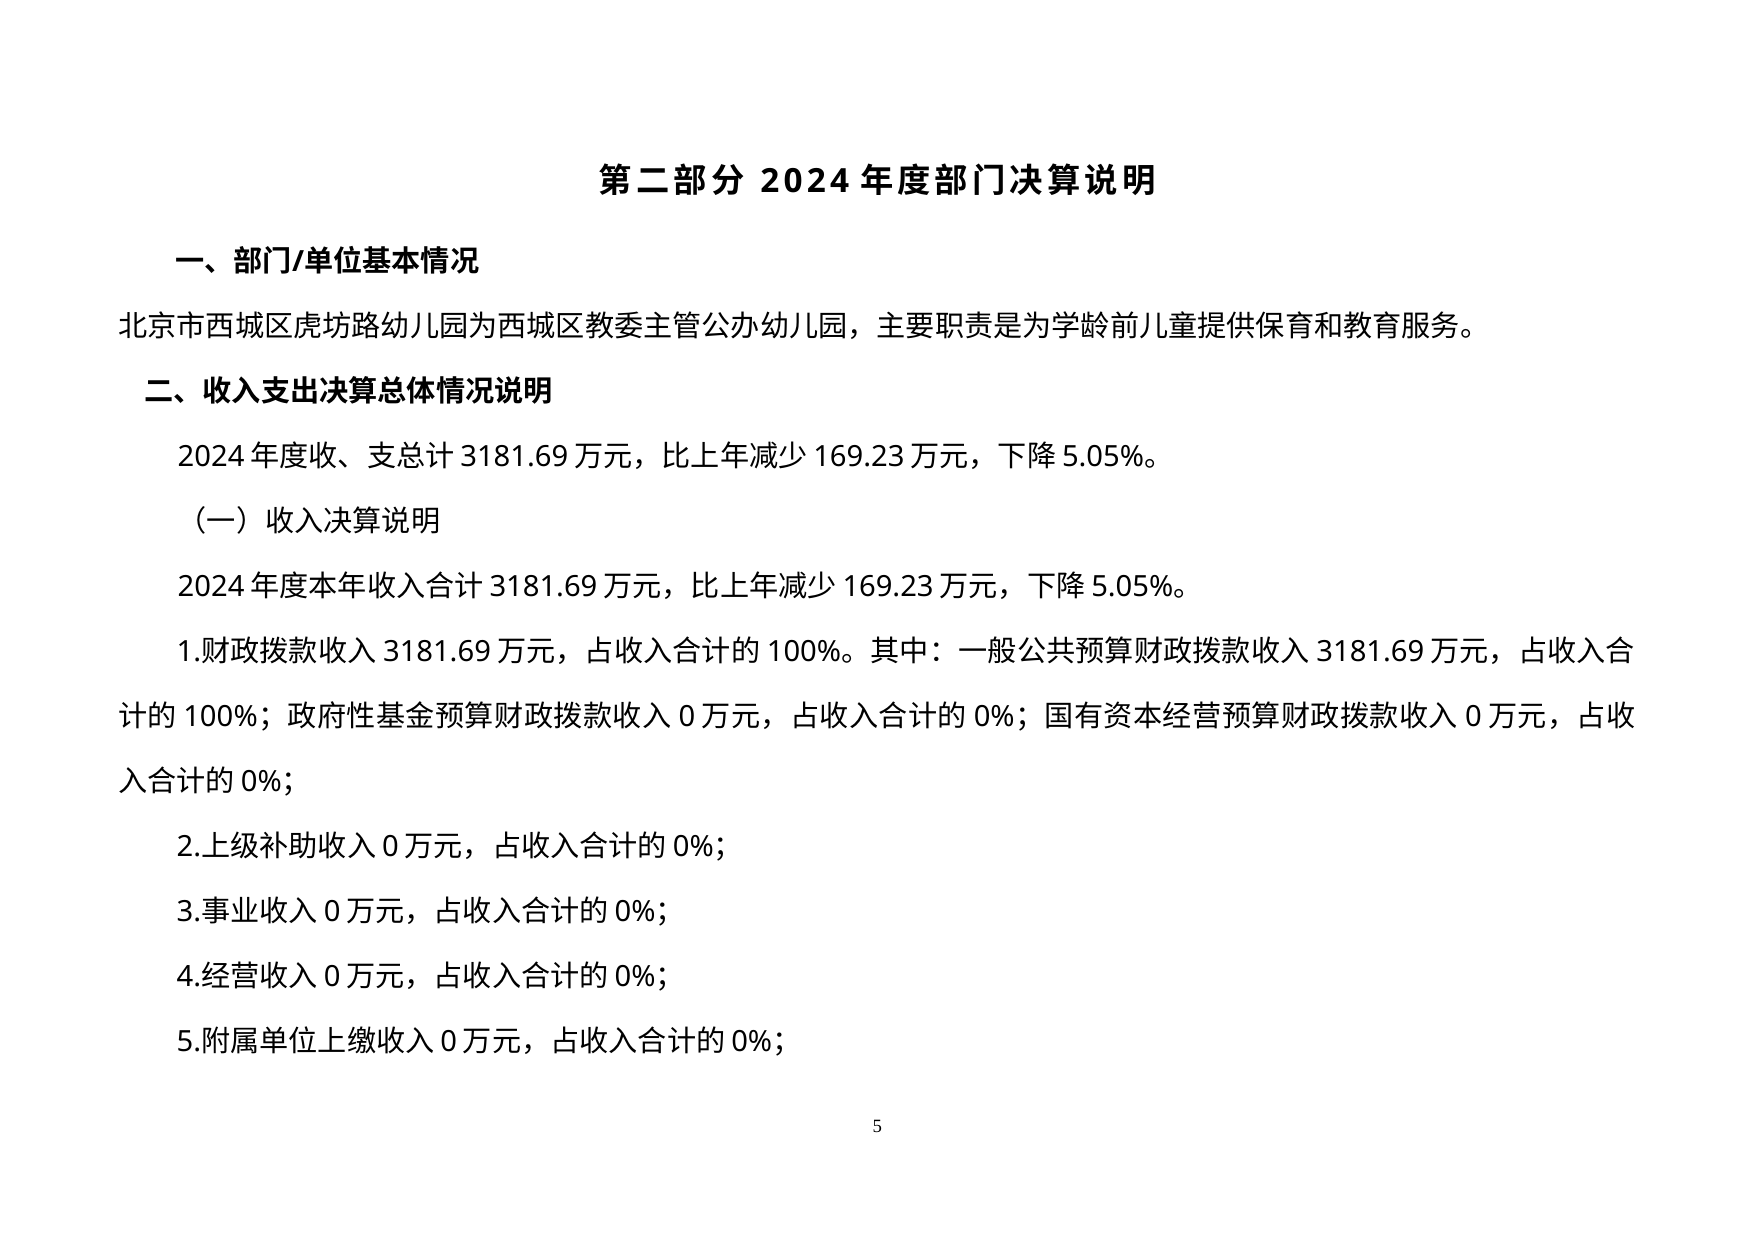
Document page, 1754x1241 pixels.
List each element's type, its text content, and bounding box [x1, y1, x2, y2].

text 2024年度收、支总计3181.69万元，比上年减少169.23万元，下降5.05%。 [118, 422, 1636, 487]
list 1.财政拨款收入3181.69万元，占收入合计的100%。其中：一般公共预算财政拨款收入3181.69万元，占收入合计的100%；政府性基金预算财政拨款收入0万元，占收入合计的0%；国有资本经营预算财政拨款收入0万元，占收入合计的0%； [118, 617, 1636, 812]
text 一、部门/单位基本情况 [118, 227, 1636, 292]
list 2.上级补助收入0万元，占收入合计的0%； [118, 812, 1636, 877]
text 4.经营收入0万元，占收入合计的0%； [118, 942, 1636, 1007]
text 二、收入支出决算总体情况说明 [118, 357, 1636, 422]
text （一）收入决算说明 [118, 487, 1636, 552]
list 3.事业收入0万元，占收入合计的0%； [118, 877, 1636, 942]
text 2024年度本年收入合计3181.69万元，比上年减少169.23万元，下降5.05%。 [118, 552, 1636, 617]
text 第二部分 2024年度部门决算说明 [118, 145, 1636, 210]
text 5.附属单位上缴收入0万元，占收入合计的0%； [118, 1007, 1636, 1072]
text 北京市西城区虎坊路幼儿园为西城区教委主管公办幼儿园，主要职责是为学龄前儿童提供保育和教育服务。 [118, 292, 1636, 357]
